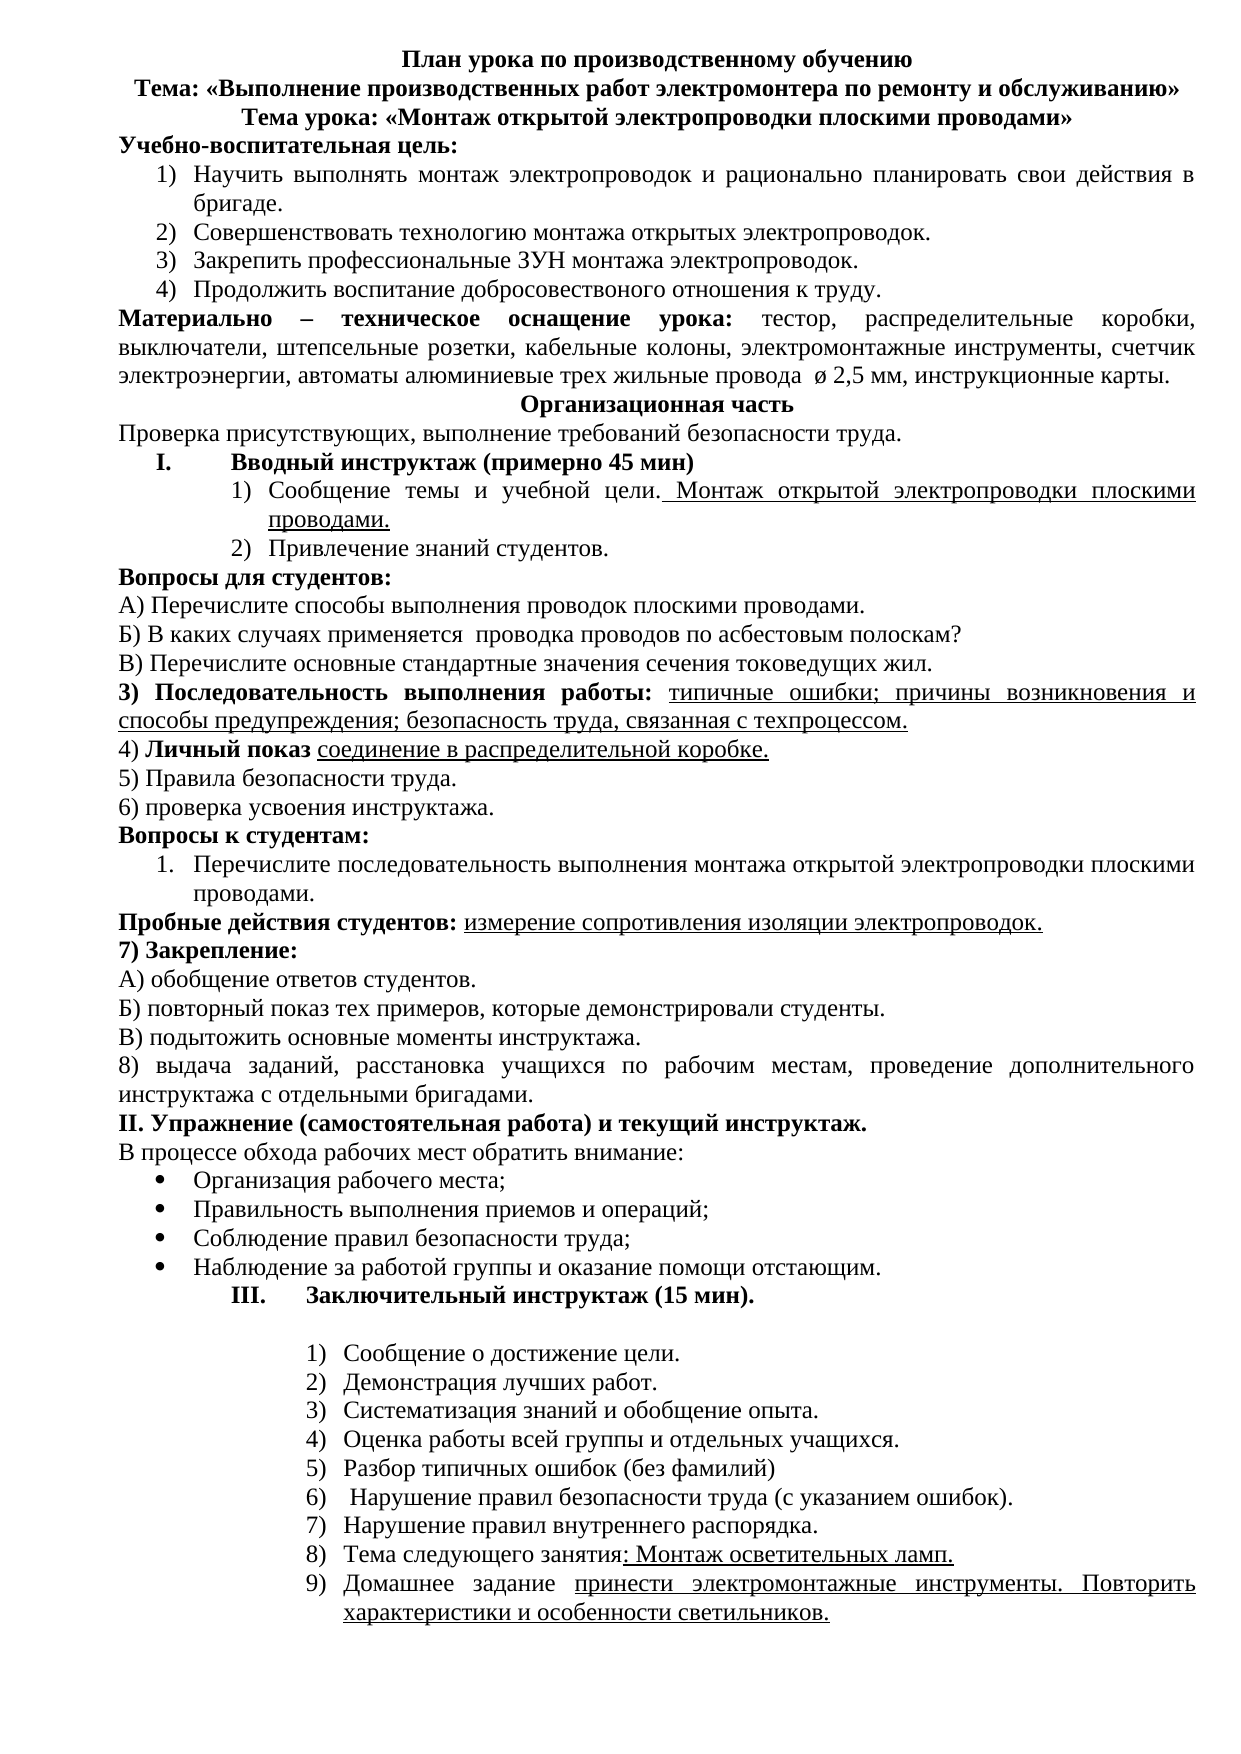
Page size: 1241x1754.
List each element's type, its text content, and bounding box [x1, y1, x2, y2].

text Вопросы к студентам: [118, 821, 1196, 849]
text А) Перечислите способы выполнения проводок плоскими проводами. [118, 591, 1196, 619]
list В) подытожить основные моменты инструктажа. [118, 1022, 1196, 1051]
list В процессе обхода рабочих мест обратить внимание: [118, 1137, 1196, 1166]
list Систематизация знаний и обобщение опыта. [306, 1396, 1196, 1424]
text План урока по производственному обучению [118, 44, 1196, 73]
list А) обобщение ответов студентов. [118, 964, 1196, 993]
list Пробные действия студентов: измерение сопротивления изоляции электропроводок. [118, 907, 1196, 936]
text 3) Последовательность выполнения работы: типичные ошибки; причины возникновения и способы предупреждения; безопасность труда, связанная с техпроцессом. [118, 677, 1196, 734]
list Демонстрация лучших работ. [306, 1367, 1196, 1396]
text В) Перечислите основные стандартные значения сечения токоведущих жил. [118, 648, 1196, 677]
list II. Упражнение (самостоятельная работа) и текущий инструктаж. [118, 1108, 1196, 1137]
list Правильность выполнения приемов и операций; [156, 1194, 1196, 1223]
list Закрепить профессиональные ЗУН монтажа электропроводок. [156, 246, 1196, 274]
list Наблюдение за работой группы и оказание помощи отстающим. [156, 1252, 1196, 1281]
text Проверка присутствующих, выполнение требований безопасности труда. [118, 418, 1196, 447]
text Тема урока: «Монтаж открытой электропроводки плоскими проводами» [118, 102, 1196, 131]
list Сообщение темы и учебной цели. Монтаж открытой электропроводки плоскими проводами. [231, 476, 1196, 533]
text Тема: «Выполнение производственных работ электромонтера по ремонту и обслуживанию» [118, 73, 1196, 102]
list Продолжить воспитание добросовествоного отношения к труду. [156, 274, 1196, 303]
list Разбор типичных ошибок (без фамилий) [306, 1453, 1196, 1482]
text 6) проверка усвоения инструктажа. [118, 792, 1196, 821]
list Оценка работы всей группы и отдельных учащихся. [306, 1424, 1196, 1453]
list Б) повторный показ тех примеров, которые демонстрировали студенты. [118, 993, 1196, 1022]
text Организационная часть [118, 389, 1196, 418]
text Б) В каких случаях применяется проводка проводов по асбестовым полоскам? [118, 619, 1196, 648]
list Научить выполнять монтаж электропроводок и рационально планировать свои действия в бригаде. [156, 159, 1196, 217]
text Материально – техническое оснащение урока: тестор, распределительные коробки, выключатели, штепсельные розетки, кабельные колоны, электромонтажные инструменты, счетчик электроэнергии, автоматы алюминиевые трех жильные провода ø 2,5 мм, инструкционные карты. [118, 303, 1196, 389]
list Нарушение правил безопасности труда (с указанием ошибок). [306, 1482, 1196, 1511]
list Домашнее задание принести электромонтажные инструменты. Повторить характеристики и особенности светильников. [306, 1568, 1196, 1626]
list Сообщение о достижение цели. [306, 1338, 1196, 1367]
text Вопросы для студентов: [118, 562, 1196, 591]
list Перечислите последовательность выполнения монтажа открытой электропроводки плоскими проводами. [156, 849, 1196, 907]
list Организация рабочего места; [156, 1166, 1196, 1194]
list Заключительный инструктаж (15 мин). [231, 1281, 1196, 1309]
text 5) Правила безопасности труда. [118, 763, 1196, 792]
list 7) Закрепление: [118, 936, 1196, 964]
list Привлечение знаний студентов. [231, 533, 1196, 562]
text Учебно-воспитательная цель: [118, 131, 1196, 159]
list Соблюдение правил безопасности труда; [156, 1223, 1196, 1252]
list 8) выдача заданий, расстановка учащихся по рабочим местам, проведение дополнительного инструктажа с отдельными бригадами. [118, 1051, 1196, 1108]
list Нарушение правил внутреннего распорядка. [306, 1511, 1196, 1539]
text 4) Личный показ соединение в распределительной коробке. [118, 734, 1196, 763]
list Совершенствовать технологию монтажа открытых электропроводок. [156, 217, 1196, 246]
list Вводный инструктаж (примерно 45 мин) [156, 447, 1196, 476]
list Тема следующего занятия: Монтаж осветительных ламп. [306, 1539, 1196, 1568]
